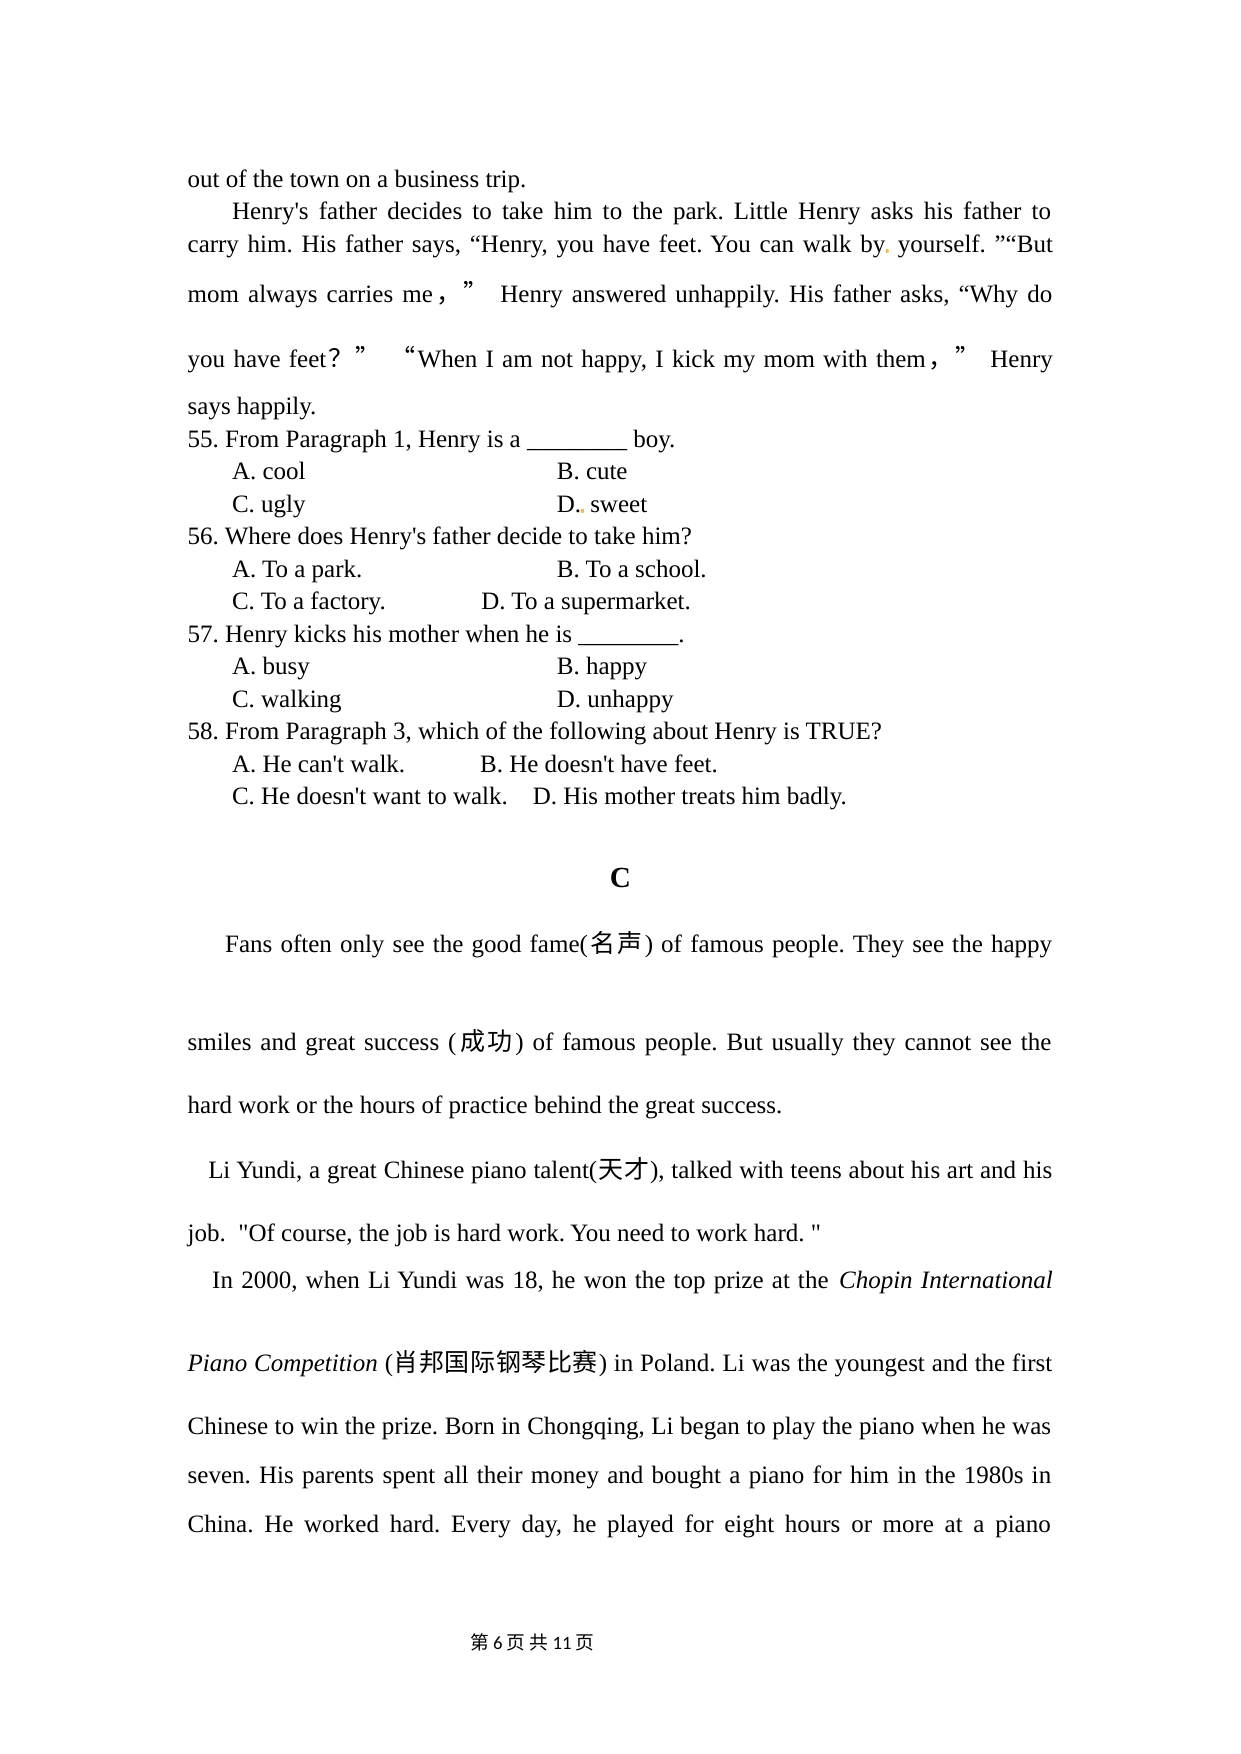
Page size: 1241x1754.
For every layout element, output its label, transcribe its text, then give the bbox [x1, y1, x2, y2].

text C. To a factory. D. To a supermarket. [187, 584, 1053, 617]
text 58. From Paragraph 3, which of the following about Henry is TRUE? [187, 714, 1053, 747]
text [187, 1263, 1053, 1539]
text C. ugly D. sweet [187, 487, 1053, 519]
text C [187, 844, 1053, 909]
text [187, 162, 1053, 194]
text 55. From Paragraph 1, Henry is a ________ boy. [187, 422, 1053, 454]
text C. walking D. unhappy [187, 682, 1053, 714]
text A. He can't walk. B. He doesn't have feet. [187, 747, 1053, 779]
text 57. Henry kicks his mother when he is ________. [187, 617, 1053, 649]
text C. He doesn't want to walk. D. His mother treats him badly. [187, 779, 1053, 812]
text A. To a park. B. To a school. [187, 552, 1053, 584]
text Henry's father decides to take him to the park. Little Henry asks his father to carry him. His father says, “Henry, you have feet. You can walk by yourself. ”“But mom always carries me，” Henry answered unhappily. His father asks, “Why do you have feet？” “When I am not happy, I kick my mom with them，” Henry says happily. [187, 194, 1053, 422]
text 56. Where does Henry's father decide to take him? [187, 519, 1053, 552]
text Fans often only see the good fame(名声) of famous people. They see the happy smiles and great success (成功) of famous people. But usually they cannot see the hard work or the hours of practice behind the great success. [187, 909, 1053, 1121]
text A. busy B. happy [187, 649, 1053, 682]
text A. cool B. cute [187, 454, 1053, 487]
text Li Yundi, a great Chinese piano talent(天才), talked with teens about his art and his job. "Of course, the job is hard work. You need to work hard. " [187, 1135, 1053, 1249]
